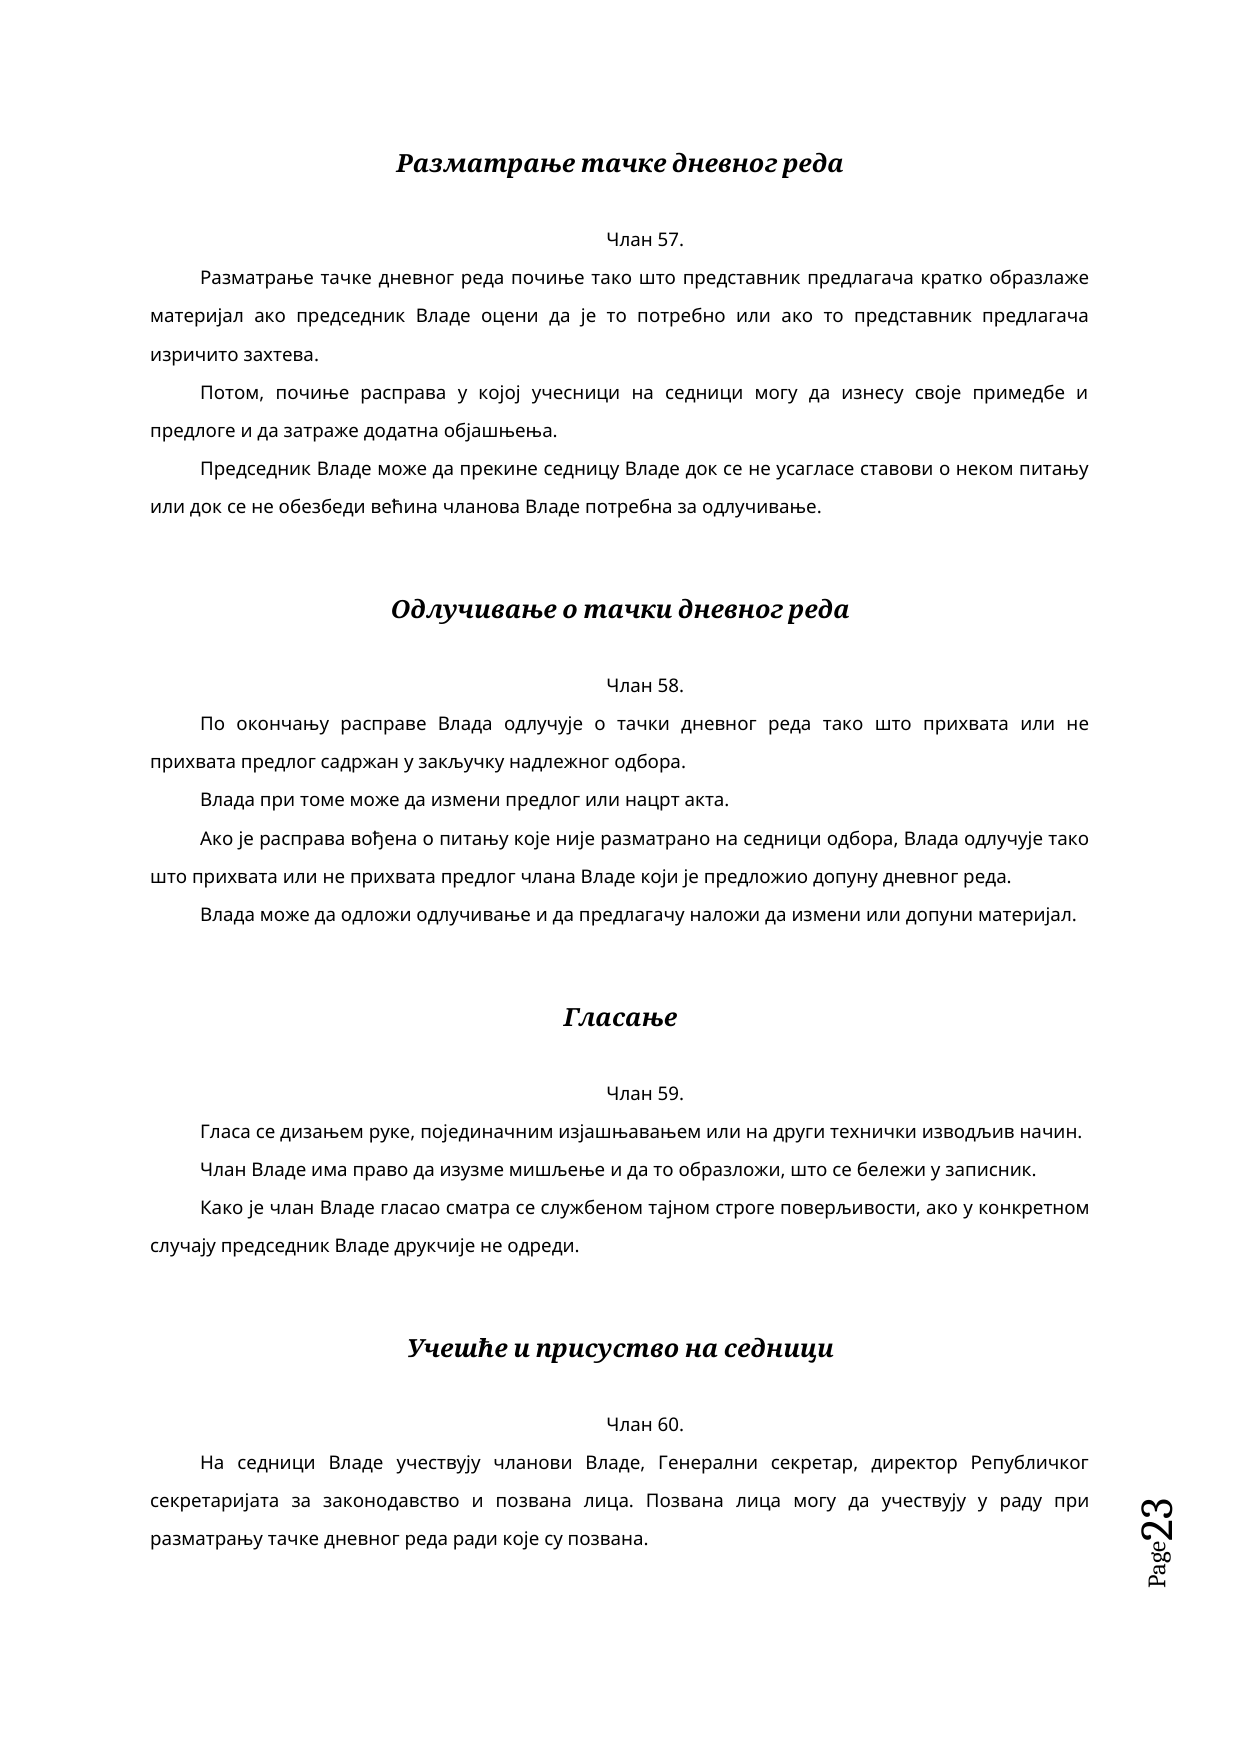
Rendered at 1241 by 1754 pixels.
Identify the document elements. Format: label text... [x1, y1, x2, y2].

text Члан 59. [150, 1080, 1090, 1105]
subtitle Учешће и присуство на седници [150, 1335, 1090, 1364]
text На седници Владе учествују чланови Владе, Генерални секретар, директор Републичког секретаријата за законодавство и позвана лица. Позвана лица могу да учествују у раду при разматрању тачке дневног реда ради које су позвана. [150, 1449, 1090, 1551]
text Гласа се дизањем руке, појединачним изјашњавањем или на други технички изводљив начин. [150, 1118, 1090, 1143]
text По окончању расправе Влада одлучује о тачки дневног реда тако што прихвата или не прихвата предлог садржан у закључку надлежног одбора. [150, 710, 1090, 774]
text Члан 58. [150, 672, 1090, 698]
text Разматрање тачке дневног реда почиње тако што представник предлагача кратко образлаже материјал ако председник Владе оцени да је то потребно или ако то представник предлагача изричито захтева. [150, 264, 1090, 366]
text Члан Владе има право да изузме мишљење и да то образложи, што се бележи у записник. [150, 1156, 1090, 1182]
text Како је члан Владе гласао сматра се службеном тајном строге поверљивости, ако у конкретном случају председник Владе друкчије не одреди. [150, 1194, 1090, 1258]
text Влада може да одложи одлучивање и да предлагачу наложи да измени или допуни материјал. [150, 901, 1090, 927]
subtitle Одлучивање о тачки дневног реда [150, 596, 1090, 625]
text Члан 57. [150, 226, 1090, 252]
text Члан 60. [150, 1411, 1090, 1437]
text Влада при томе може да измени предлог или нацрт акта. [150, 787, 1090, 812]
text Ако је расправа вођена о питању које није разматрано на седници одбора, Влада одлучује тако што прихвата или не прихвата предлог члана Владе који је предложио допуну дневног реда. [150, 825, 1090, 889]
text Потом, почиње расправа у којој учесници на седници могу да изнесу своје примедбе и предлоге и да затраже додатна објашњења. [150, 379, 1090, 443]
text Председник Владе може да прекине седницу Владе док се не усагласе ставови о неком питању или док се не обезбеди већина чланова Владе потребна за одлучивање. [150, 456, 1090, 519]
subtitle Разматрање тачке дневног реда [150, 150, 1090, 179]
subtitle Гласање [150, 1004, 1090, 1032]
